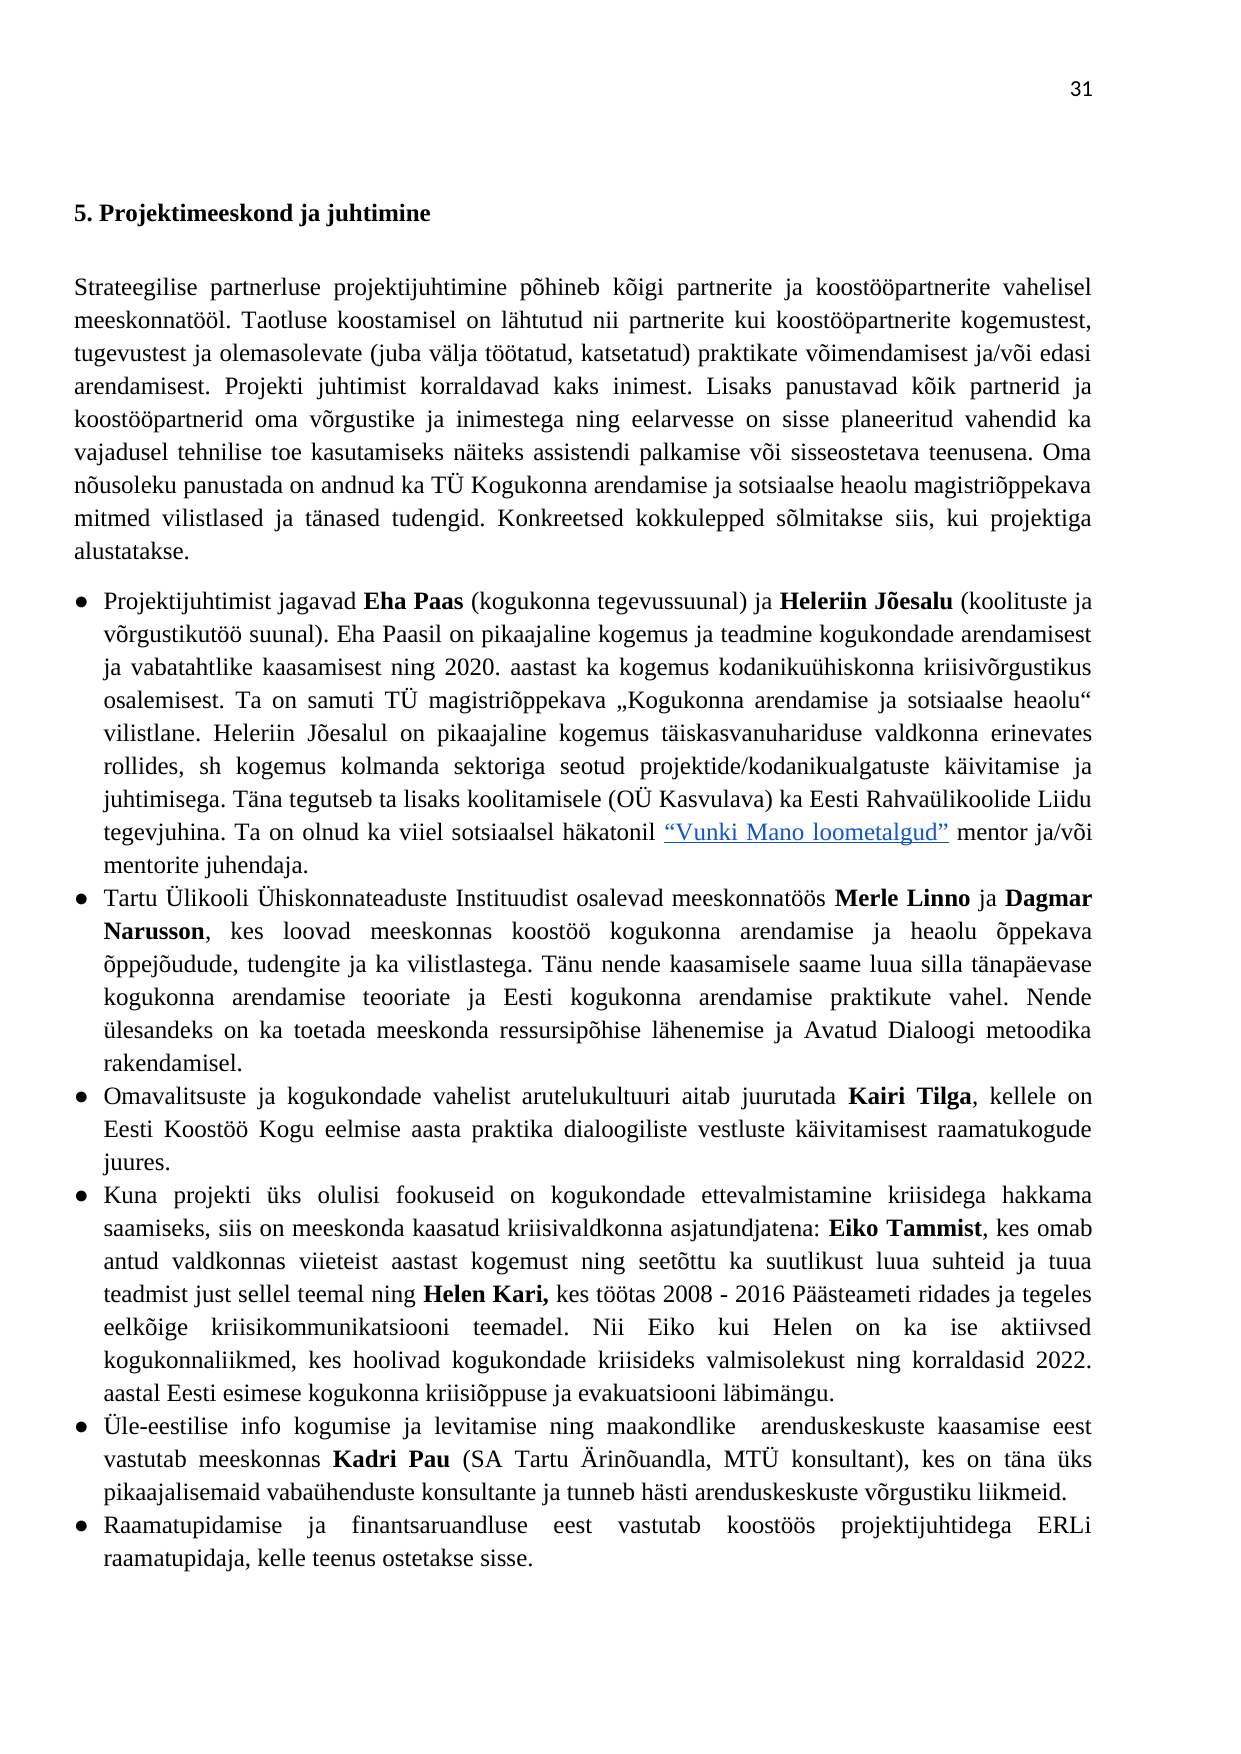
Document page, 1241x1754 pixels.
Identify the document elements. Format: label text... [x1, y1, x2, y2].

list Projektijuhtimist jagavad Eha Paas (kogukonna tegevussuunal) ja Heleriin Jõesalu (koolituste ja võrgustikutöö suunal). Eha Paasil on pikaajaline kogemus ja teadmine kogukondade arendamisest ja vabatahtlike kaasamisest ning 2020. aastast ka kogemus kodanikuühiskonna kriisivõrgustikus osalemisest. Ta on samuti TÜ magistriõppekava „Kogukonna arendamise ja sotsiaalse heaolu“ vilistlane. Heleriin Jõesalul on pikaajaline kogemus täiskasvanuhariduse valdkonna erinevates rollides, sh kogemus kolmanda sektoriga seotud projektide/kodanikualgatuste käivitamise ja juhtimisega. Täna tegutseb ta lisaks koolitamisele (OÜ Kasvulava) ka Eesti Rahvaülikoolide Liidu tegevjuhina. Ta on olnud ka viiel sotsiaalsel häkatonil “Vunki Mano loometalgud” mentor ja/või mentorite juhendaja. [74, 586, 1093, 879]
text Strateegilise partnerluse projektijuhtimine põhineb kõigi partnerite ja koostööpartnerite vahelisel meeskonnatööl. Taotluse koostamisel on lähtutud nii partnerite kui koostööpartnerite kogemustest, tugevustest ja olemasolevate (juba välja töötatud, katsetatud) praktikate võimendamisest ja/või edasi arendamisest. Projekti juhtimist korraldavad kaks inimest. Lisaks panustavad kõik partnerid ja koostööpartnerid oma võrgustike ja inimestega ning eelarvesse on sisse planeeritud vahendid ka vajadusel tehnilise toe kasutamiseks näiteks assistendi palkamise või sisseostetava teenusena. Oma nõusoleku panustada on andnud ka TÜ Kogukonna arendamise ja sotsiaalse heaolu magistriõppekava mitmed vilistlased ja tänased tudengid. Konkreetsed kokkulepped sõlmitakse siis, kui projektiga alustatakse. [74, 239, 1093, 565]
list Tartu Ülikooli Ühiskonnateaduste Instituudist osalevad meeskonnatöös Merle Linno ja Dagmar Narusson, kes loovad meeskonnas koostöö kogukonna arendamise ja heaolu õppekava õppejõudude, tudengite ja ka vilistlastega. Tänu nende kaasamisele saame luua silla tänapäevase kogukonna arendamise teooriate ja Eesti kogukonna arendamise praktikute vahel. Nende ülesandeks on ka toetada meeskonda ressursipõhise lähenemise ja Avatud Dialoogi metoodika rakendamisel. [74, 883, 1093, 1077]
list Kuna projekti üks olulisi fookuseid on kogukondade ettevalmistamine kriisidega hakkama saamiseks, siis on meeskonda kaasatud kriisivaldkonna asjatundjatena: Eiko Tammist, kes omab antud valdkonnas viieteist aastast kogemust ning seetõttu ka suutlikust luua suhteid ja tuua teadmist just sellel teemal ning Helen Kari, kes töötas 2008 - 2016 Päästeameti ridades ja tegeles eelkõige kriisikommunikatsiooni teemadel. Nii Eiko kui Helen on ka ise aktiivsed kogukonnaliikmed, kes hoolivad kogukondade kriisideks valmisolekust ning korraldasid 2022. aastal Eesti esimese kogukonna kriisiõppuse ja evakuatsiooni läbimängu. [74, 1180, 1093, 1407]
list Üle-eestilise info kogumise ja levitamise ning maakondlike arenduskeskuste kaasamise eest vastutab meeskonnas Kadri Pau (SA Tartu Ärinõuandla, MTÜ konsultant), kes on täna üks pikaajalisemaid vabaühenduste konsultante ja tunneb hästi arenduskeskuste võrgustiku liikmeid. [74, 1411, 1093, 1506]
list Raamatupidamise ja finantsaruandluse eest vastutab koostöös projektijuhtidega ERLi raamatupidaja, kelle teenus ostetakse sisse. [74, 1510, 1093, 1572]
list Omavalitsuste ja kogukondade vahelist arutelukultuuri aitab juurutada Kairi Tilga, kellele on Eesti Koostöö Kogu eelmise aasta praktika dialoogiliste vestluste käivitamisest raamatukogude juures. [74, 1081, 1093, 1176]
subtitle 5. Projektimeeskond ja juhtimine [74, 198, 1093, 226]
